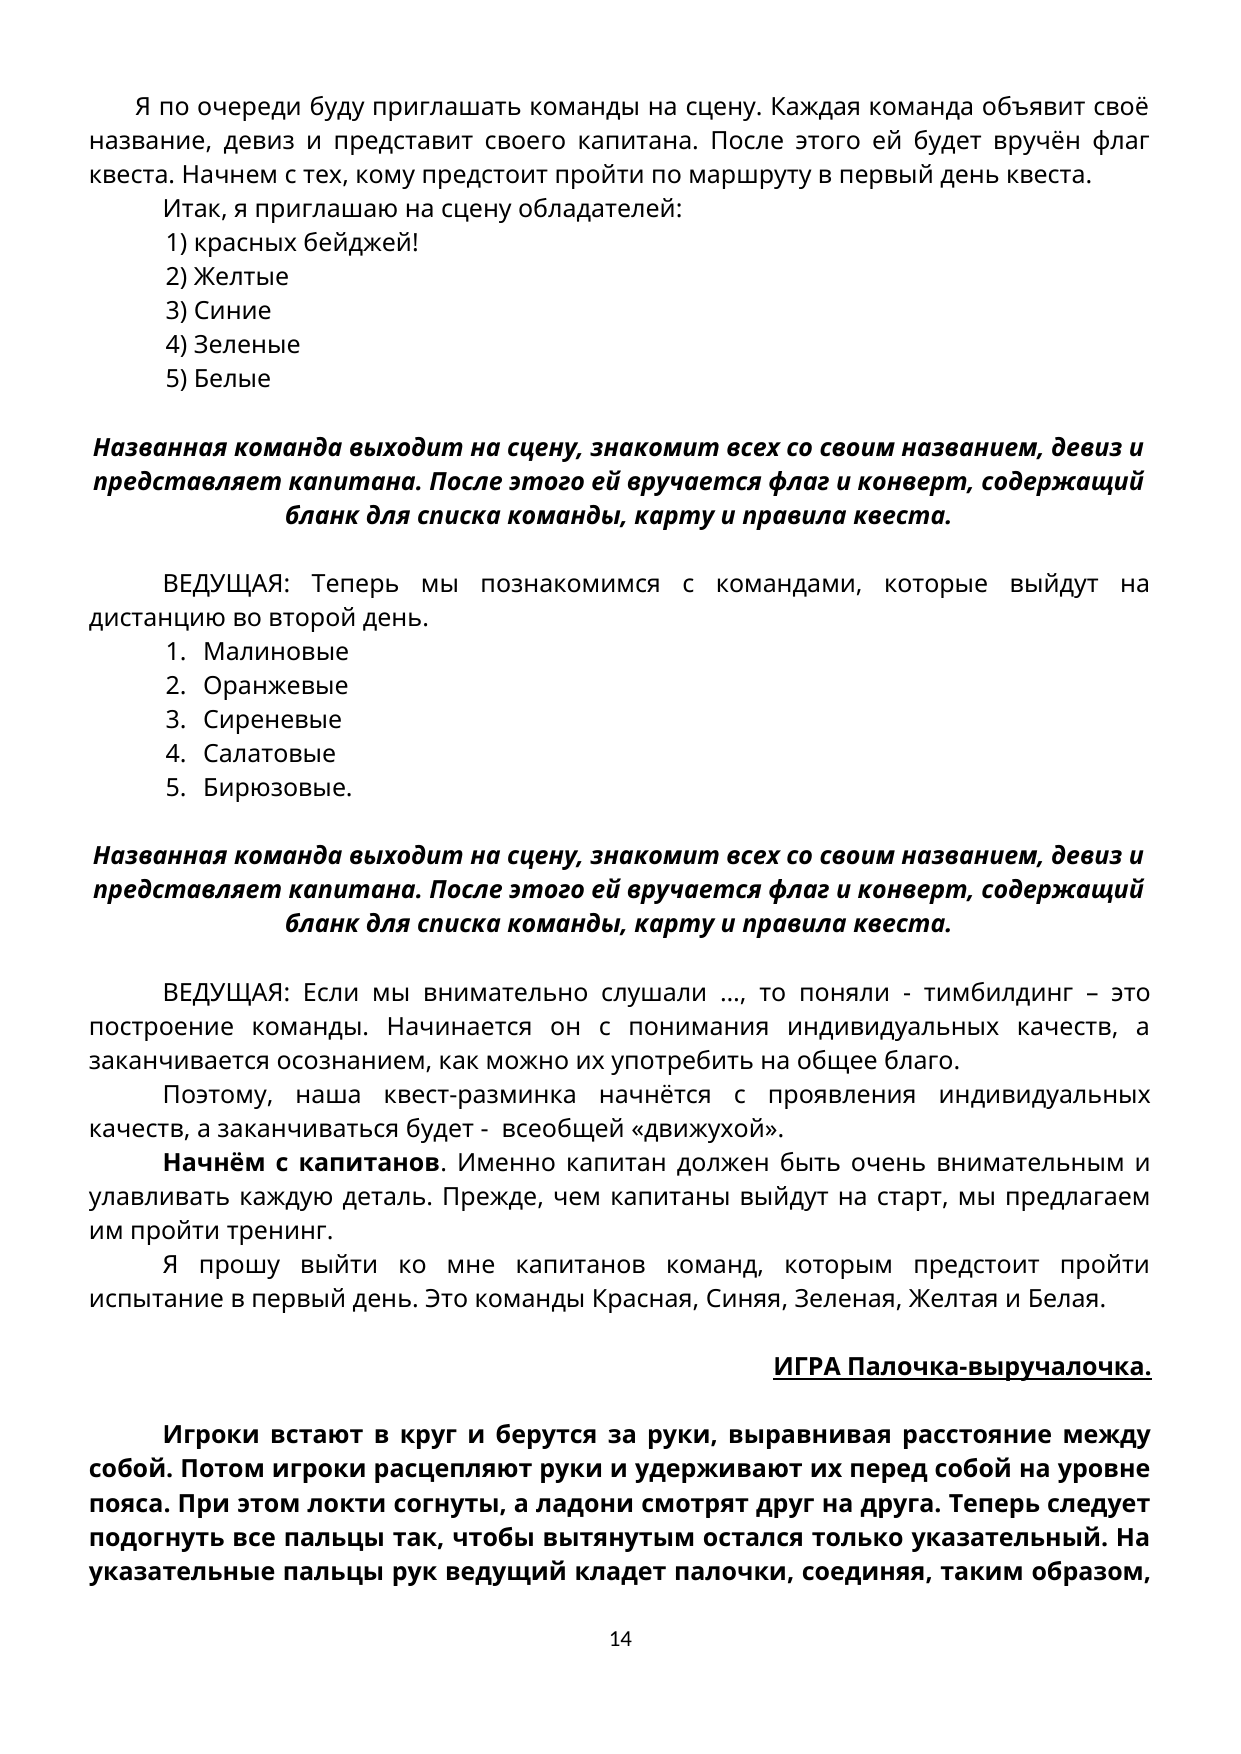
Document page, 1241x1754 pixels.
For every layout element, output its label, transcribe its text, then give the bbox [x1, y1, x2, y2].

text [89, 1417, 1152, 1587]
list Бирюзовые. [165, 770, 1152, 804]
text ВЕДУЩАЯ: Теперь мы познакомимся с командами, которые выйдут на дистанцию во второй день. [89, 566, 1152, 634]
text Поэтому, наша квест-разминка начнётся с проявления индивидуальных качеств, а заканчиваться будет - всеобщей «движухой». [89, 1076, 1152, 1144]
text ВЕДУЩАЯ: Если мы внимательно слушали …, то поняли - тимбилдинг – это построение команды. Начинается он с понимания индивидуальных качеств, а заканчивается осознанием, как можно их употребить на общее благо. [89, 974, 1152, 1076]
list Сиреневые [165, 702, 1152, 736]
list Малиновые [165, 634, 1152, 668]
text Названная команда выходит на сцену, знакомит всех со своим названием, девиз и представляет капитана. После этого ей вручается флаг и конверт, содержащий бланк для списка команды, карту и правила квеста. [89, 429, 1152, 531]
text Названная команда выходит на сцену, знакомит всех со своим названием, девиз и представляет капитана. После этого ей вручается флаг и конверт, содержащий бланк для списка команды, карту и правила квеста. [89, 838, 1152, 940]
list Салатовые [165, 736, 1152, 770]
text Я прошу выйти ко мне капитанов команд, которым предстоит пройти испытание в первый день. Это команды Красная, Синяя, Зеленая, Желтая и Белая. [89, 1247, 1152, 1315]
text ИГРА Палочка-выручалочка. [89, 1349, 1152, 1383]
list Оранжевые [165, 668, 1152, 702]
text 1) красных бейджей! [165, 225, 1152, 259]
text Я по очереди буду приглашать команды на сцену. Каждая команда объявит своё название, девиз и представит своего капитана. После этого ей будет вручён флаг квеста. Начнем с тех, кому предстоит пройти по маршруту в первый день квеста. [89, 89, 1152, 191]
text Начнём с капитанов. Именно капитан должен быть очень внимательным и улавливать каждую деталь. Прежде, чем капитаны выйдут на старт, мы предлагаем им пройти тренинг. [89, 1144, 1152, 1247]
text 2) Желтые [165, 259, 1152, 293]
text Итак, я приглашаю на сцену обладателей: [89, 191, 1152, 225]
text 5) Белые [165, 361, 1152, 395]
text 3) Синие [165, 293, 1152, 327]
text 4) Зеленые [165, 327, 1152, 361]
